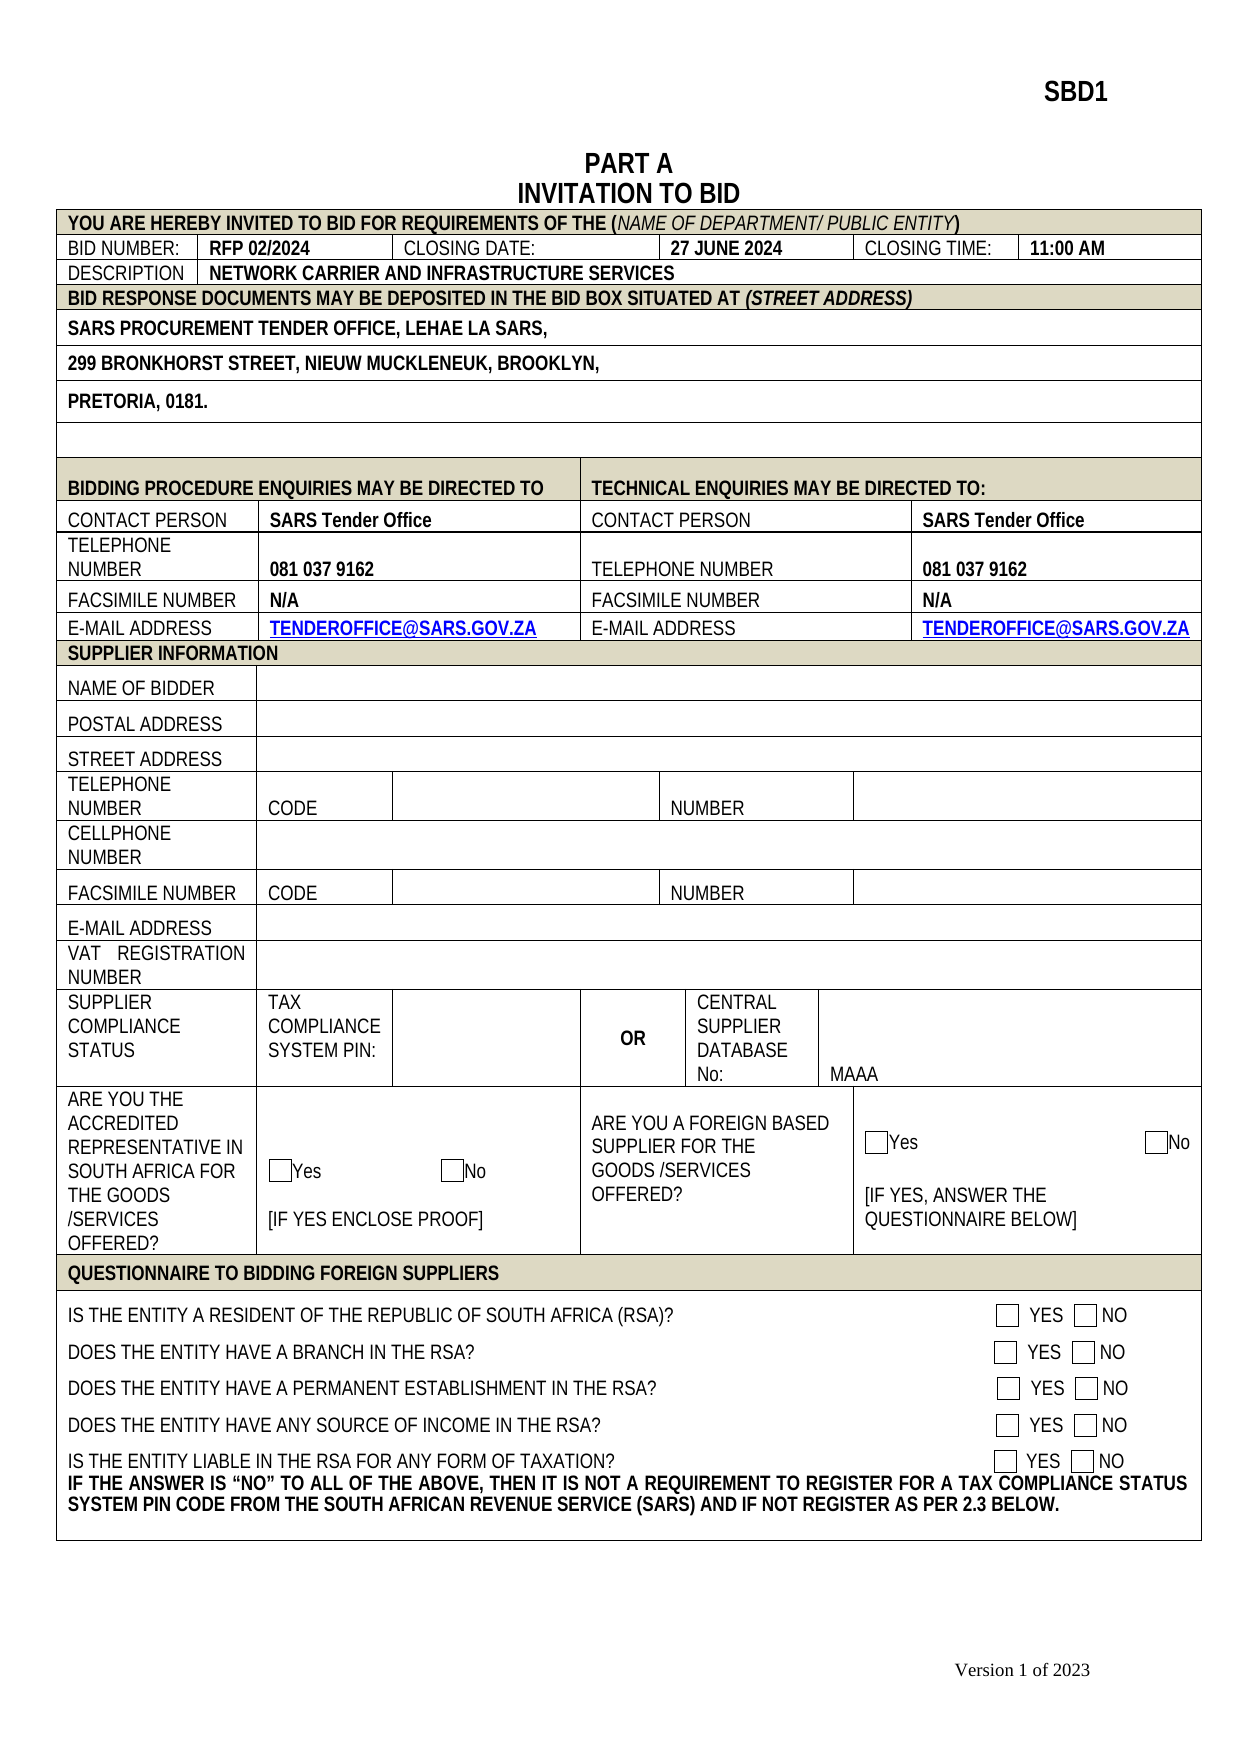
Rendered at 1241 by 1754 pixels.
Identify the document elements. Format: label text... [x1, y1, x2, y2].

table_cell [854, 870, 1201, 904]
table_cell TELEPHONE NUMBER [57, 772, 256, 820]
table_header YOU ARE HEREBY INVITED TO BID FOR REQUIREMENTS OF THE (NAME OF DEPARTMENT/ PUBLIC ENTITY) [57, 210, 1201, 234]
table_cell 299 BRONKHORST STREET, NIEUW MUCKLENEUK, BROOKLYN, [57, 346, 1201, 380]
table_cell CODE [257, 870, 392, 904]
table_cell 081 037 9162 [912, 533, 1201, 580]
table_cell TELEPHONE NUMBER [57, 533, 258, 580]
title INVITATION TO BID [150, 180, 1107, 209]
table_cell 11:00 AM [1019, 235, 1201, 259]
table_cell [854, 772, 1201, 820]
table_cell [257, 701, 1201, 736]
table_cell FACSIMILE NUMBER [581, 581, 911, 612]
table_cell RFP 02/2024 [198, 235, 392, 259]
table_cell SUPPLIER COMPLIANCE STATUS [57, 990, 256, 1086]
table_cell BIDDING PROCEDURE ENQUIRIES MAY BE DIRECTED TO [57, 458, 580, 500]
table_cell CENTRAL SUPPLIER DATABASE No: [686, 990, 818, 1086]
table_cell NAME OF BIDDER [57, 666, 256, 700]
table_cell OR [581, 990, 685, 1086]
table_cell TELEPHONE NUMBER [581, 533, 911, 580]
table_cell Yes No [IF YES, ANSWER THE QUESTIONNAIRE BELOW] [854, 1087, 1201, 1254]
table_cell TECHNICAL ENQUIRIES MAY BE DIRECTED TO: [581, 458, 1201, 500]
table_cell NETWORK CARRIER AND INFRASTRUCTURE SERVICES [198, 260, 1201, 284]
table_cell N/A [259, 581, 580, 612]
table_cell IS THE ENTITY A RESIDENT OF THE REPUBLIC OF SOUTH AFRICA (RSA)? YES NO DOES THE ENTITY HAVE A BRANCH IN THE RSA? YES NO DOES THE ENTITY HAVE A PERMANENT ESTABLISHMENT IN THE ? YES NO DOES THE ENTITY HAVE ANY SOURCE OF INCOME IN THE RSA? YES NO IS THE ENTITY LIABLE IN THE RSA FOR ANY FORM OF TAXATION? YES NO IF THE ANSWER IS “NO” TO ALL OF THE ABOVE, THEN IT IS NOT A REQUIREMENT TO REGISTER FOR A TAX COMPLIANCE STATUS SYSTEM PIN CODE FROM THE SOUTH AFRICAN REVENUE SERVICE (SARS) AND IF NOT REGISTER AS PER 2.3 BELOW. [57, 1291, 1201, 1540]
table_cell E-MAIL ADDRESS [57, 905, 256, 940]
table_cell E-MAIL ADDRESS [581, 613, 911, 640]
table_cell NUMBER [660, 772, 853, 820]
table_cell [393, 990, 580, 1086]
table_cell 27 JUNE 2024 [660, 235, 853, 259]
table_cell POSTAL ADDRESS [57, 701, 256, 736]
table_cell [257, 941, 1201, 989]
table_cell E-MAIL ADDRESS [57, 613, 258, 640]
table_cell [257, 666, 1201, 700]
table_cell DESCRIPTION [57, 260, 197, 284]
table_cell NUMBER [660, 870, 853, 904]
table_cell SARS Tender Office [912, 501, 1201, 531]
table_cell CONTACT PERSON [581, 501, 911, 531]
table_cell STREET ADDRESS [57, 737, 256, 771]
table_cell CONTACT PERSON [57, 501, 258, 531]
table_cell [57, 423, 1201, 457]
table_cell FACSIMILE NUMBER [57, 870, 256, 904]
table_cell MAAA [819, 990, 1201, 1086]
table_cell [393, 772, 659, 820]
table_cell CLOSING TIME: [854, 235, 1018, 259]
table_cell [393, 870, 659, 904]
table_cell Yes No [IF YES ENCLOSE PROOF] [257, 1087, 580, 1254]
table_cell CLOSING DATE: [393, 235, 659, 259]
table_cell TENDEROFFICE@SARS.GOV.ZA [912, 613, 1201, 640]
table_cell CODE [257, 772, 392, 820]
table_cell QUESTIONNAIRE TO BIDDING FOREIGN SUPPLIERS [57, 1255, 1201, 1290]
table_cell PRETORIA, 0181. [57, 381, 1201, 422]
table_cell CELLPHONE NUMBER [57, 821, 256, 869]
table_cell [257, 737, 1201, 771]
table_cell SUPPLIER INFORMATION [57, 641, 1201, 665]
table_cell SARS Tender Office [259, 501, 580, 531]
table_cell TENDEROFFICE@SARS.GOV.ZA [259, 613, 580, 640]
table_cell [257, 821, 1201, 869]
table_cell BID RESPONSE DOCUMENTS MAY BE DEPOSITED IN THE BID BOX SITUATED AT (STREET ADDRESS) [57, 285, 1201, 309]
table_cell [257, 905, 1201, 940]
table_cell BID NUMBER: [57, 235, 197, 259]
table_cell ARE YOU THE ACCREDITED REPRESENTATIVE IN SOUTH AFRICA FOR THE GOODS /SERVICES OFFERED? [57, 1087, 256, 1254]
table_cell TAX COMPLIANCE SYSTEM PIN: [257, 990, 392, 1086]
table_cell SARS PROCUREMENT TENDER OFFICE, LEHAE LA SARS, [57, 310, 1201, 345]
table_cell FACSIMILE NUMBER [57, 581, 258, 612]
table_cell ARE YOU A FOREIGN BASED SUPPLIER FOR THE GOODS /SERVICES OFFERED? [581, 1087, 853, 1254]
table_cell 081 037 9162 [259, 533, 580, 580]
table_cell VAT REGISTRATION NUMBER [57, 941, 256, 989]
table_cell N/A [912, 581, 1201, 612]
title PART A [150, 150, 1107, 180]
